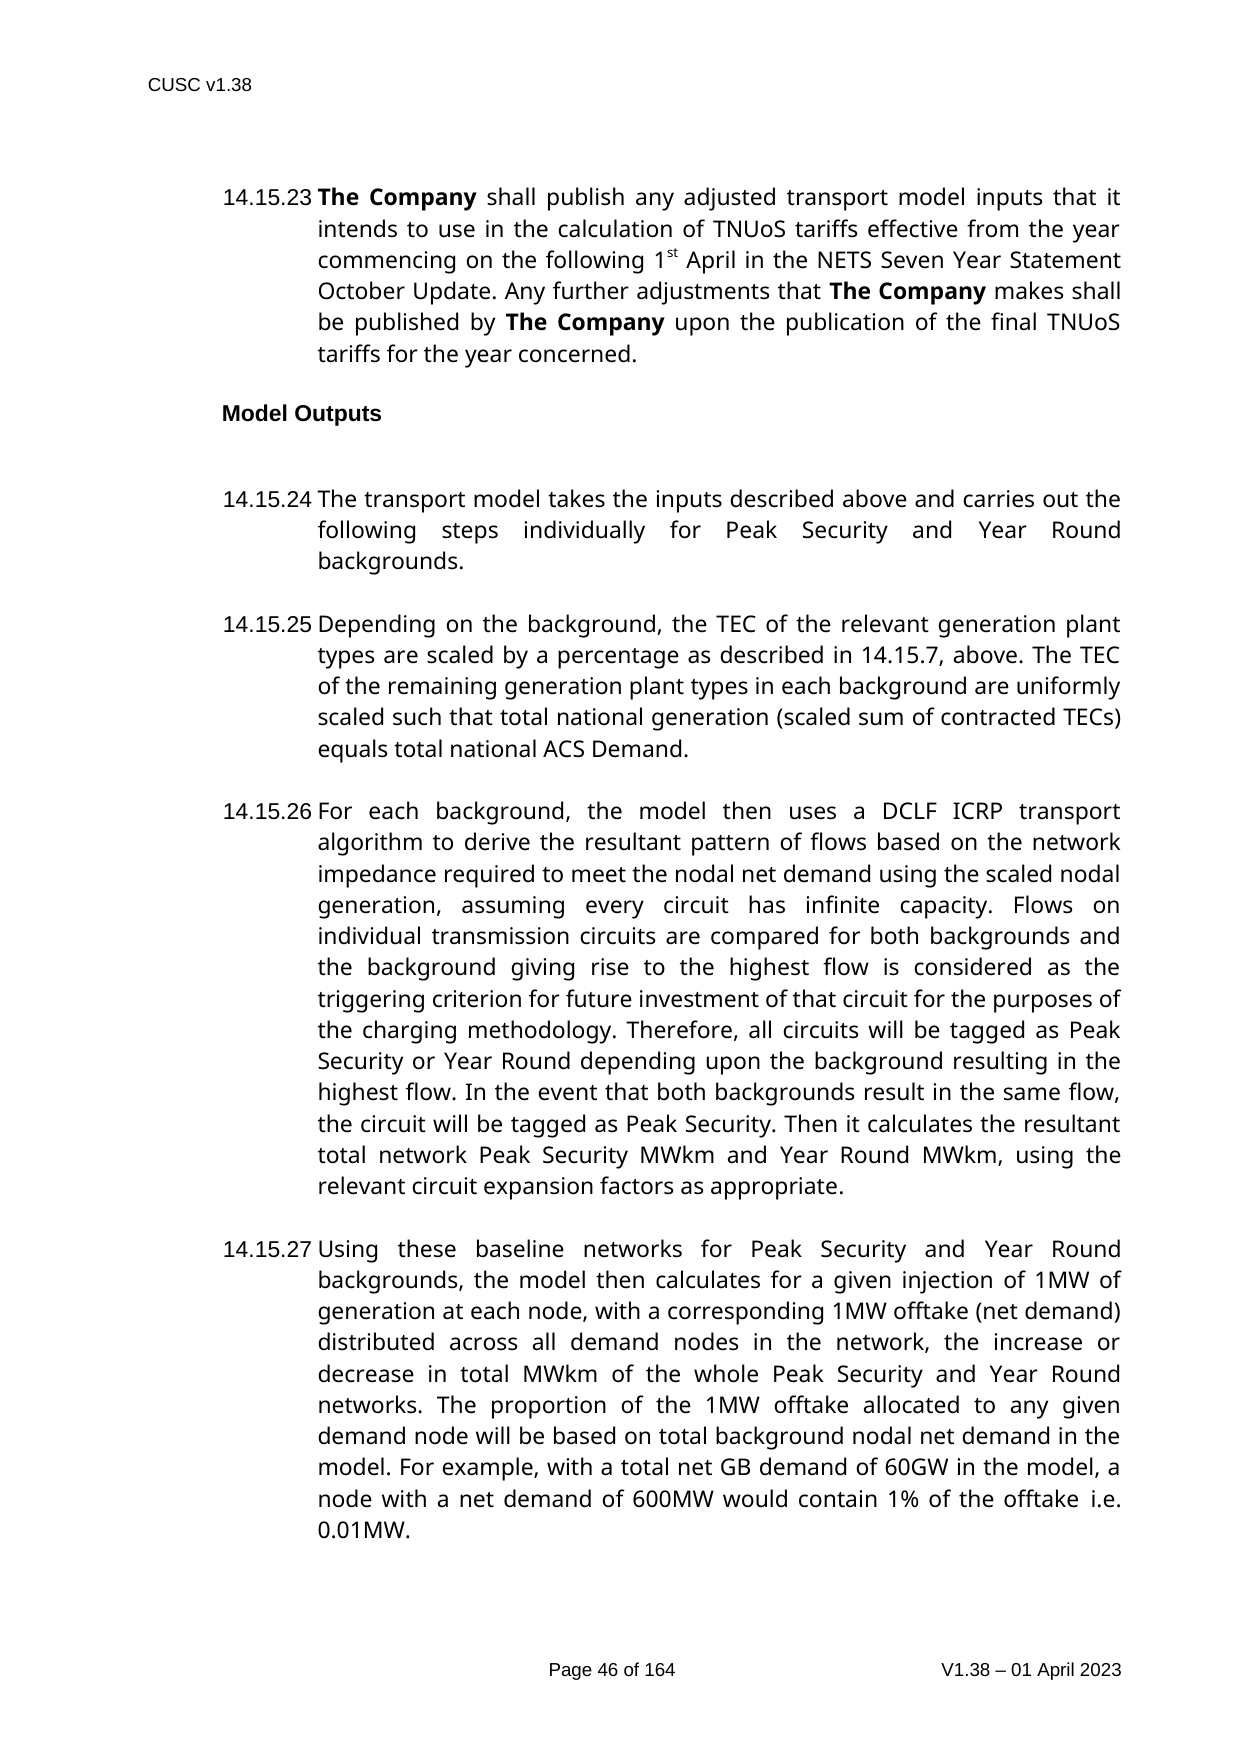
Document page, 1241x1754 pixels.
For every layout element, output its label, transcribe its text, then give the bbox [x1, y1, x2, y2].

list The transport model takes the inputs described above and carries out the following steps individually for Peak Security and Year Round backgrounds. [223, 483, 1121, 576]
list The Company shall publish any adjusted transport model inputs that it intends to use in the calculation of TNUoS tariffs effective from the year commencing on the following 1st April in the NETS Seven Year Statement October Update. Any further adjustments that The Company makes shall be published by The Company upon the publication of the final TNUoS tariffs for the year concerned. [223, 181, 1121, 369]
list Depending on the background, the TEC of the relevant generation plant types are scaled by a percentage as described in 14.15.7, above. The TEC of the remaining generation plant types in each background are uniformly scaled such that total national generation (scaled sum of contracted TECs) equals total national ACS Demand. [223, 608, 1121, 764]
list For each background, the model then uses a DCLF ICRP transport algorithm to derive the resultant pattern of flows based on the network impedance required to meet the nodal net demand using the scaled nodal generation, assuming every circuit has infinite capacity. Flows on individual transmission circuits are compared for both backgrounds and the background giving rise to the highest flow is considered as the triggering criterion for future investment of that circuit for the purposes of the charging methodology. Therefore, all circuits will be tagged as Peak Security or Year Round depending upon the background resulting in the highest flow. In the event that both backgrounds result in the same flow, the circuit will be tagged as Peak Security. Then it calculates the resultant total network Peak Security MWkm and Year Round MWkm, using the relevant circuit expansion factors as appropriate. [223, 795, 1121, 1201]
list Using these baseline networks for Peak Security and Year Round backgrounds, the model then calculates for a given injection of 1MW of generation at each node, with a corresponding 1MW offtake (net demand) distributed across all demand nodes in the network, the increase or decrease in total MWkm of the whole Peak Security and Year Round networks. The proportion of the 1MW offtake allocated to any given demand node will be based on total background nodal net demand in the model. For example, with a total net GB demand of 60GW in the model, a node with a net demand of 600MW would contain 1% of the offtake i.e. 0.01MW. [223, 1233, 1121, 1545]
subtitle Model Outputs [222, 400, 1121, 426]
